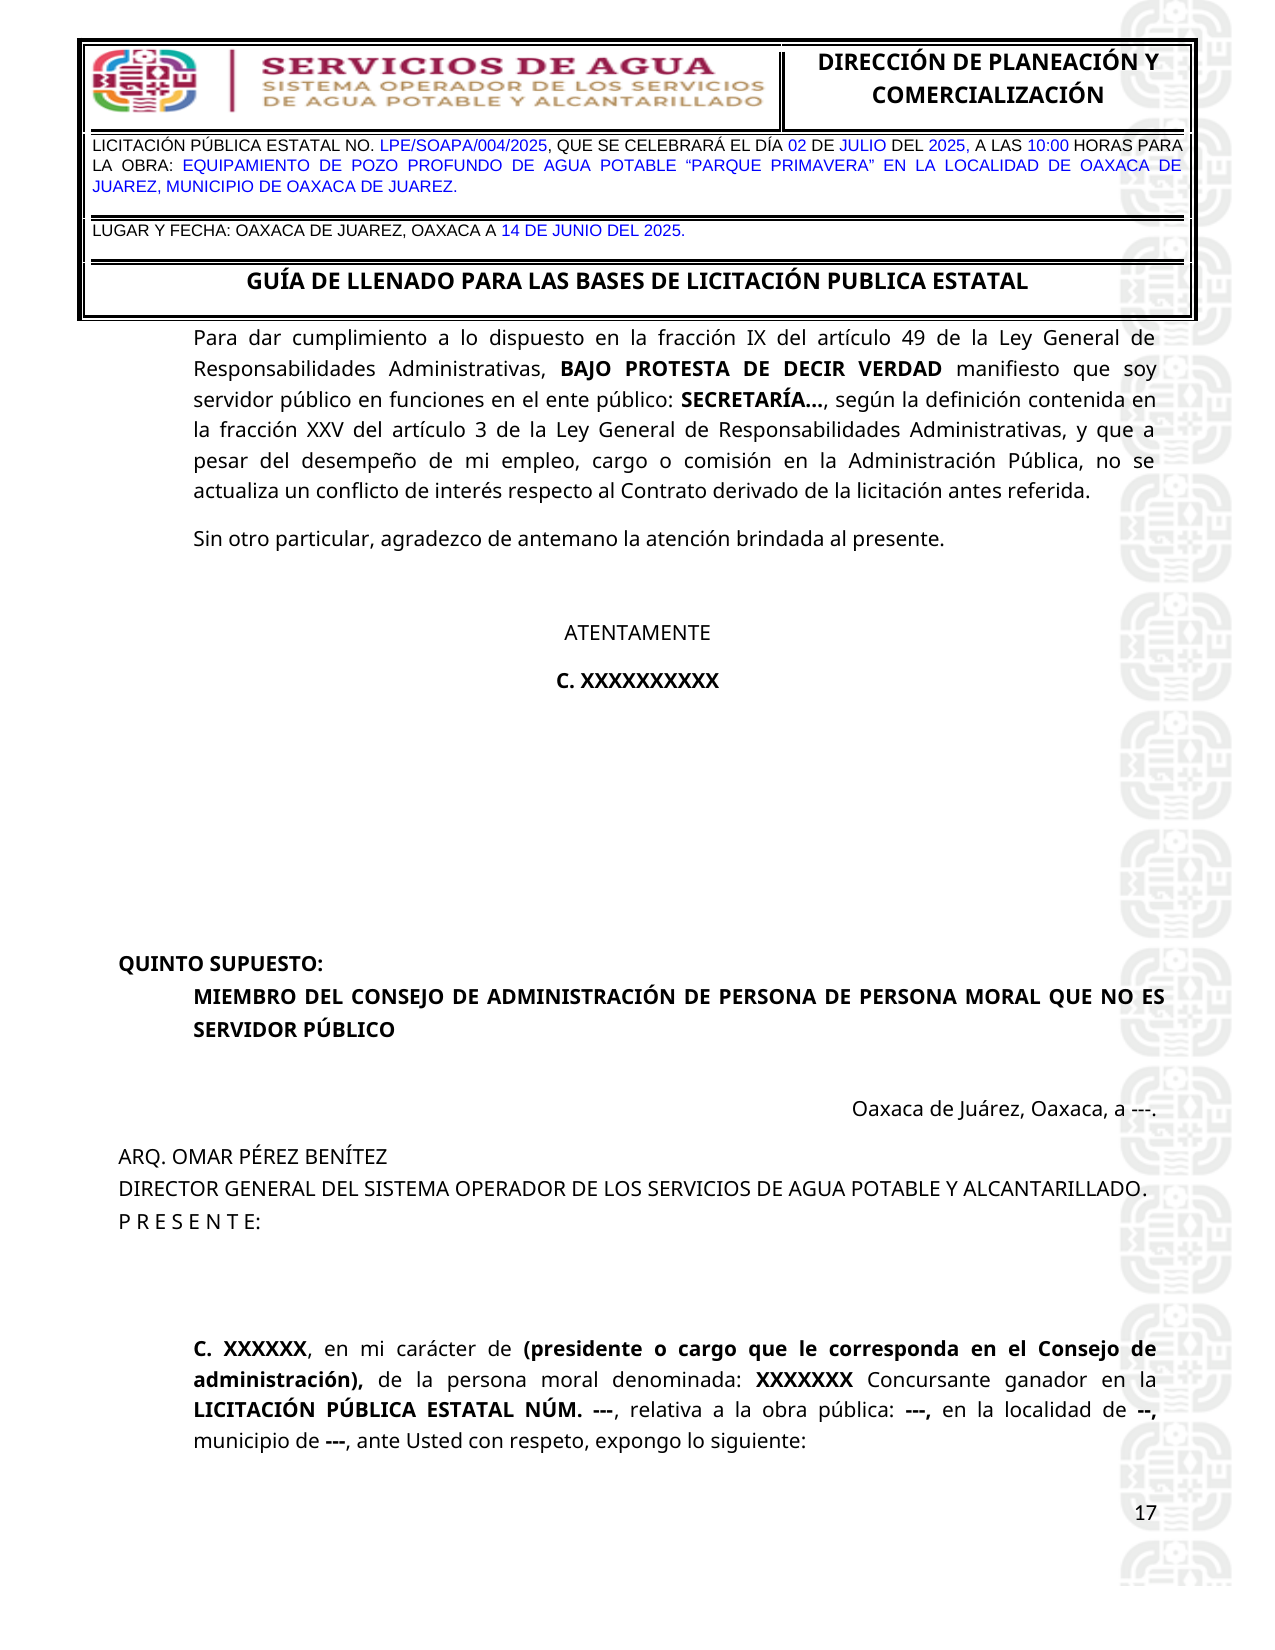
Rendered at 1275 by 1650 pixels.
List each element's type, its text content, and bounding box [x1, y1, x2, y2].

text Para dar cumplimiento a lo dispuesto en la fracción IX del artículo 49 de la Ley General de Responsabilidades Administrativas, BAJO PROTESTA DE DECIR VERDAD manifiesto que soy servidor público en funciones en el ente público: SECRETARÍA…, según la definición contenida en la fracción XXV del artículo 3 de la Ley General de Responsabilidades Administrativas, y que a pesar del desempeño de mi empleo, cargo o comisión en la Administración Pública, no se actualiza un conflicto de interés respecto al Contrato derivado de la licitación antes referida. [193, 154, 1157, 215]
text Sin otro particular, agradezco de antemano la atención brindada al presente. [193, 524, 1157, 552]
text Para dar cumplimiento a lo dispuesto en la fracción IX del artículo 49 de la Ley General de Responsabilidades Administrativas, BAJO PROTESTA DE DECIR VERDAD manifiesto que soy servidor público en funciones en el ente público: SECRETARÍA…, según la definición contenida en la fracción XXV del artículo 3 de la Ley General de Responsabilidades Administrativas, y que a pesar del desempeño de mi empleo, cargo o comisión en la Administración Pública, no se actualiza un conflicto de interés respecto al Contrato derivado de la licitación antes referida. [193, 221, 1157, 259]
picture [1105, 0, 1235, 1586]
text QUINTO SUPUESTO: [118, 949, 1167, 978]
text ATENTAMENTE [118, 618, 1157, 647]
picture [88, 46, 773, 123]
text C. XXXXXX, en mi carácter de (presidente o cargo que le corresponda en el Consejo de administración), de la persona moral denominada: XXXXXXX Concursante ganador en la LICITACIÓN PÚBLICA ESTATAL NÚM. ---, relativa a la obra pública: ---, en la localidad de --, municipio de ---, ante Usted con respeto, expongo lo siguiente: [193, 1334, 1157, 1454]
text C. XXXXXXXXXX [118, 666, 1157, 694]
text MIEMBRO DEL CONSEJO DE ADMINISTRACIÓN DE PERSONA DE PERSONA MORAL QUE NO ES SERVIDOR PÚBLICO [193, 982, 1167, 1043]
text Oaxaca de Juárez, Oaxaca, a ---. [118, 1094, 1157, 1123]
text Para dar cumplimiento a lo dispuesto en la fracción IX del artículo 49 de la Ley General de Responsabilidades Administrativas, BAJO PROTESTA DE DECIR VERDAD manifiesto que soy servidor público en funciones en el ente público: SECRETARÍA…, según la definición contenida en la fracción XXV del artículo 3 de la Ley General de Responsabilidades Administrativas, y que a pesar del desempeño de mi empleo, cargo o comisión en la Administración Pública, no se actualiza un conflicto de interés respecto al Contrato derivado de la licitación antes referida. [193, 321, 1157, 505]
text DIRECTOR GENERAL DEL SISTEMA OPERADOR DE LOS SERVICIOS DE AGUA POTABLE Y ALCANTARILLADO. [118, 1174, 1167, 1203]
picture [1106, 56, 1114, 67]
text Para dar cumplimiento a lo dispuesto en la fracción IX del artículo 49 de la Ley General de Responsabilidades Administrativas, BAJO PROTESTA DE DECIR VERDAD manifiesto que soy servidor público en funciones en el ente público: SECRETARÍA…, según la definición contenida en la fracción XXV del artículo 3 de la Ley General de Responsabilidades Administrativas, y que a pesar del desempeño de mi empleo, cargo o comisión en la Administración Pública, no se actualiza un conflicto de interés respecto al Contrato derivado de la licitación antes referida. [193, 265, 1157, 315]
text P R E S E N T E: [118, 1207, 1167, 1236]
text ARQ. OMAR PÉREZ BENÍTEZ [118, 1142, 1167, 1170]
picture [1105, 42, 1194, 320]
